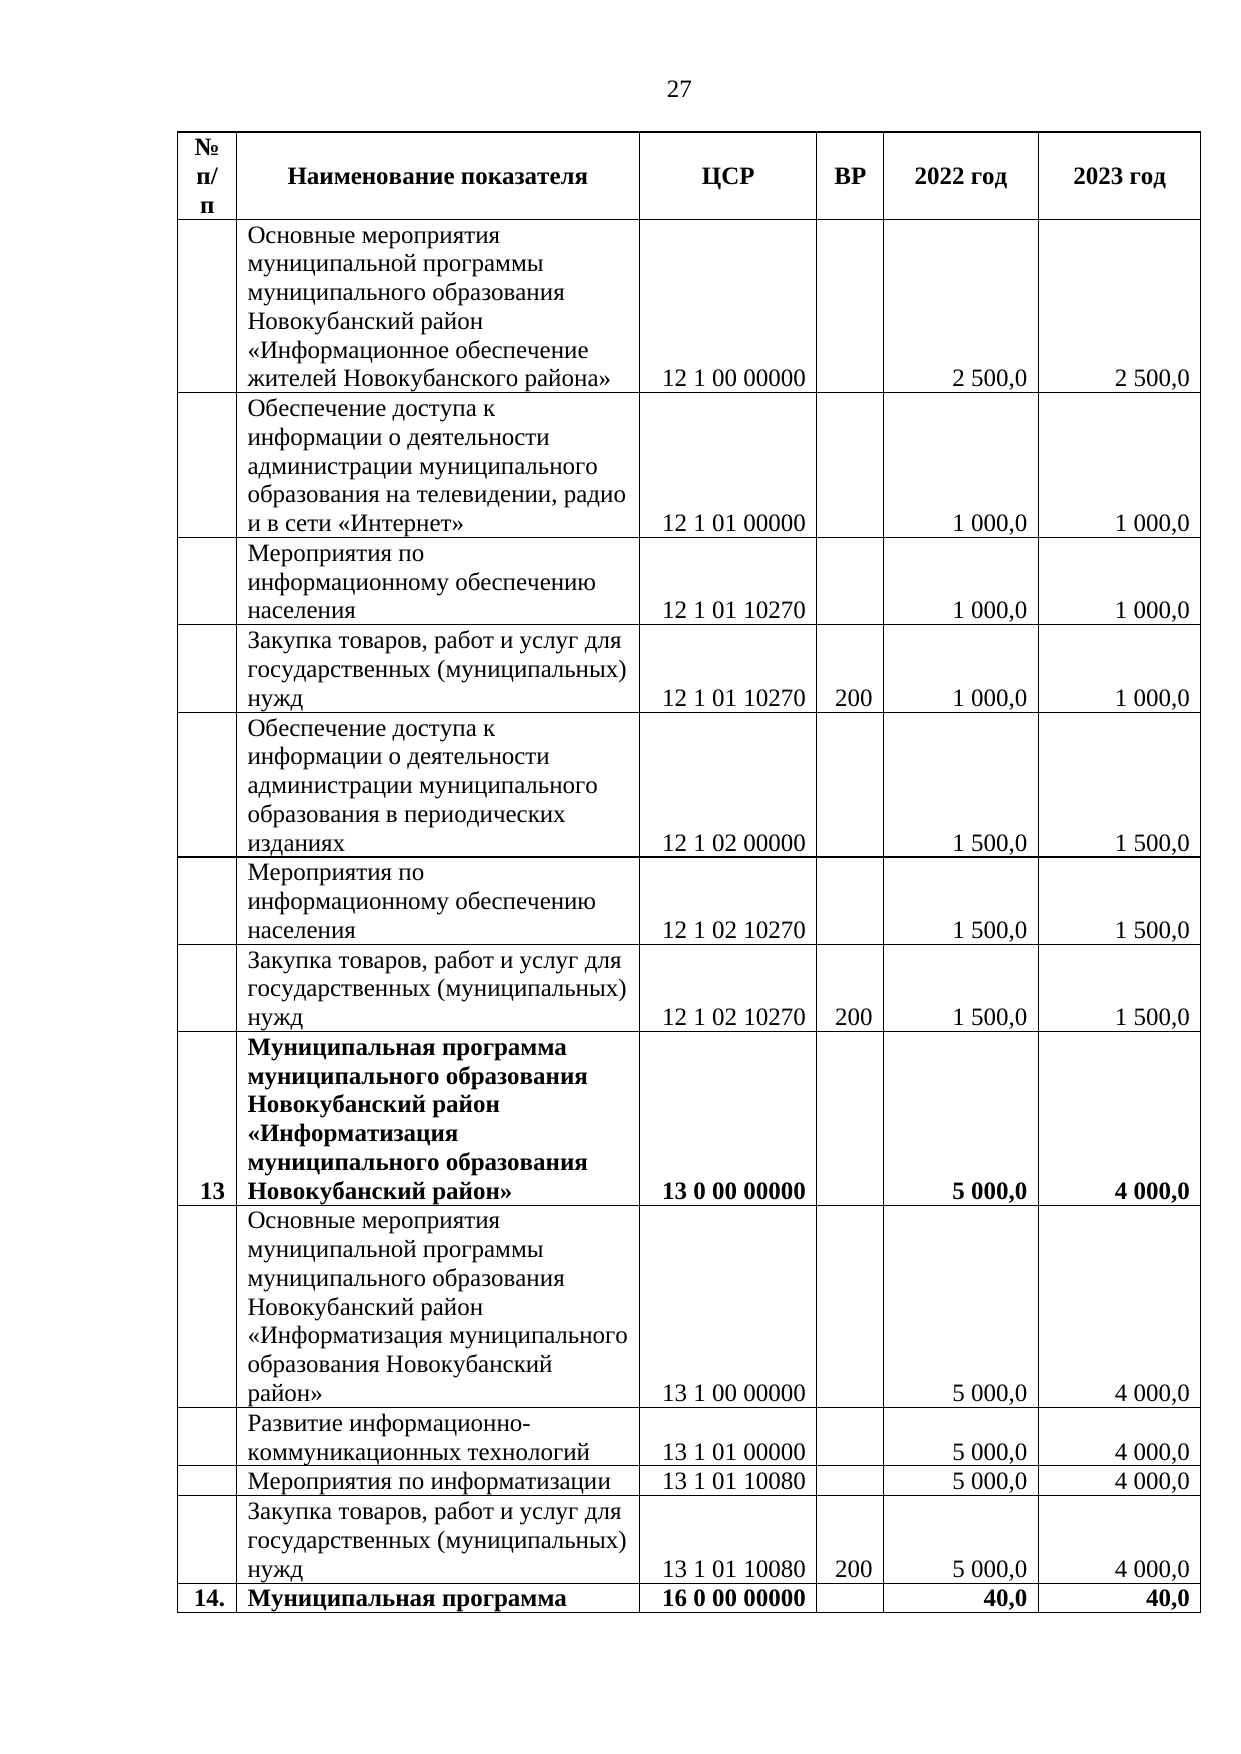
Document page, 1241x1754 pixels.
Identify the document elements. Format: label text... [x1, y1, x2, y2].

table_cell 13 1 01 10080 [640, 1466, 816, 1495]
table_cell [178, 1466, 236, 1495]
table_cell 200 [817, 945, 883, 1031]
table_cell [817, 1206, 883, 1407]
table_cell 4 000,0 [1039, 1408, 1200, 1465]
table_cell Закупка товаров, работ и услуг для государственных (муниципальных) нужд [237, 1496, 639, 1582]
table_cell 4 000,0 [1039, 1032, 1200, 1204]
table_cell [817, 393, 883, 537]
table_header 2022 год [884, 133, 1038, 219]
table_cell 1 000,0 [1039, 625, 1200, 712]
table_cell 1 000,0 [1039, 393, 1200, 537]
table_cell 1 500,0 [1039, 713, 1200, 856]
table_cell Закупка товаров, работ и услуг для государственных (муниципальных) нужд [237, 625, 639, 712]
table_cell [817, 1466, 883, 1495]
table_cell 13 1 01 10080 [640, 1496, 816, 1582]
table_cell [817, 1032, 883, 1204]
table_cell 1 000,0 [884, 625, 1038, 712]
table_header ВР [817, 133, 883, 219]
table_cell 1 000,0 [884, 538, 1038, 624]
table_cell [178, 538, 236, 624]
table_cell 2 500,0 [884, 220, 1038, 392]
table_cell 13 0 00 00000 [640, 1032, 816, 1204]
table_cell 13 1 00 00000 [640, 1206, 816, 1407]
table_cell [817, 713, 883, 856]
table_cell [178, 1408, 236, 1465]
table_cell 200 [817, 1496, 883, 1582]
table_cell 12 1 02 10270 [640, 858, 816, 944]
table_cell 1 500,0 [884, 713, 1038, 856]
table_cell [178, 713, 236, 856]
table_cell 4 000,0 [1039, 1466, 1200, 1495]
table_cell [178, 945, 236, 1031]
table_cell 1 500,0 [884, 945, 1038, 1031]
table_cell [817, 858, 883, 944]
table_cell 5 000,0 [884, 1408, 1038, 1465]
table_cell 1 500,0 [1039, 945, 1200, 1031]
table_cell [817, 220, 883, 392]
table_cell 12 1 01 00000 [640, 393, 816, 537]
table_cell Основные мероприятия муниципальной программы муниципального образования Новокубанский район «Информатизация муниципального образования Новокубанский район» [237, 1206, 639, 1407]
table_cell 14. [178, 1584, 236, 1612]
table_cell [178, 220, 236, 392]
table_cell Мероприятия по информационному обеспечению населения [237, 538, 639, 624]
table_cell Мероприятия по информатизации [237, 1466, 639, 1495]
table_cell 5 000,0 [884, 1466, 1038, 1495]
table_cell 4 000,0 [1039, 1206, 1200, 1407]
table_cell Муниципальная программа муниципального образования Новокубанский район «Информатизация муниципального образования Новокубанский район» [237, 1032, 639, 1204]
table_cell 200 [817, 625, 883, 712]
table_cell 1 000,0 [1039, 538, 1200, 624]
table_cell Обеспечение доступа к информации о деятельности администрации муниципального образования на телевидении, радио и в сети «Интернет» [237, 393, 639, 537]
table_cell 4 000,0 [1039, 1496, 1200, 1582]
table_cell [817, 1408, 883, 1465]
table_cell 12 1 00 00000 [640, 220, 816, 392]
table_cell 2 500,0 [1039, 220, 1200, 392]
table_cell 1 000,0 [884, 393, 1038, 537]
table_cell 1 500,0 [884, 858, 1038, 944]
table_cell [178, 1496, 236, 1582]
table_header Наименование показателя [237, 133, 639, 219]
table_header 2023 год [1039, 133, 1200, 219]
table_cell [178, 1206, 236, 1407]
table_cell Развитие информационно-коммуникационных технологий [237, 1408, 639, 1465]
table_cell 13 [178, 1032, 236, 1204]
table_cell [178, 393, 236, 537]
table_cell [817, 1584, 883, 1612]
table_cell 12 1 01 10270 [640, 538, 816, 624]
table_cell 12 1 02 10270 [640, 945, 816, 1031]
table_cell Закупка товаров, работ и услуг для государственных (муниципальных) нужд [237, 945, 639, 1031]
table_cell 5 000,0 [884, 1496, 1038, 1582]
table_cell [817, 538, 883, 624]
table_cell [178, 858, 236, 944]
table_header № п/п [178, 133, 236, 219]
table_header ЦСР [640, 133, 816, 219]
table_cell 12 1 02 00000 [640, 713, 816, 856]
table_cell 16 0 00 00000 [640, 1584, 816, 1612]
table_cell [178, 625, 236, 712]
table_cell 5 000,0 [884, 1032, 1038, 1204]
table_cell 5 000,0 [884, 1206, 1038, 1407]
table_cell 12 1 01 10270 [640, 625, 816, 712]
table_cell Обеспечение доступа к информации о деятельности администрации муниципального образования в периодических изданиях [237, 713, 639, 856]
table_cell 1 500,0 [1039, 858, 1200, 944]
table_cell 13 1 01 00000 [640, 1408, 816, 1465]
table_cell Мероприятия по информационному обеспечению населения [237, 858, 639, 944]
table_cell Основные мероприятия муниципальной программы муниципального образования Новокубанский район «Информационное обеспечение жителей Новокубанского района» [237, 220, 639, 392]
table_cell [237, 1584, 639, 1612]
table_cell 40,0 [884, 1584, 1038, 1612]
table_cell 40,0 [1039, 1584, 1200, 1612]
